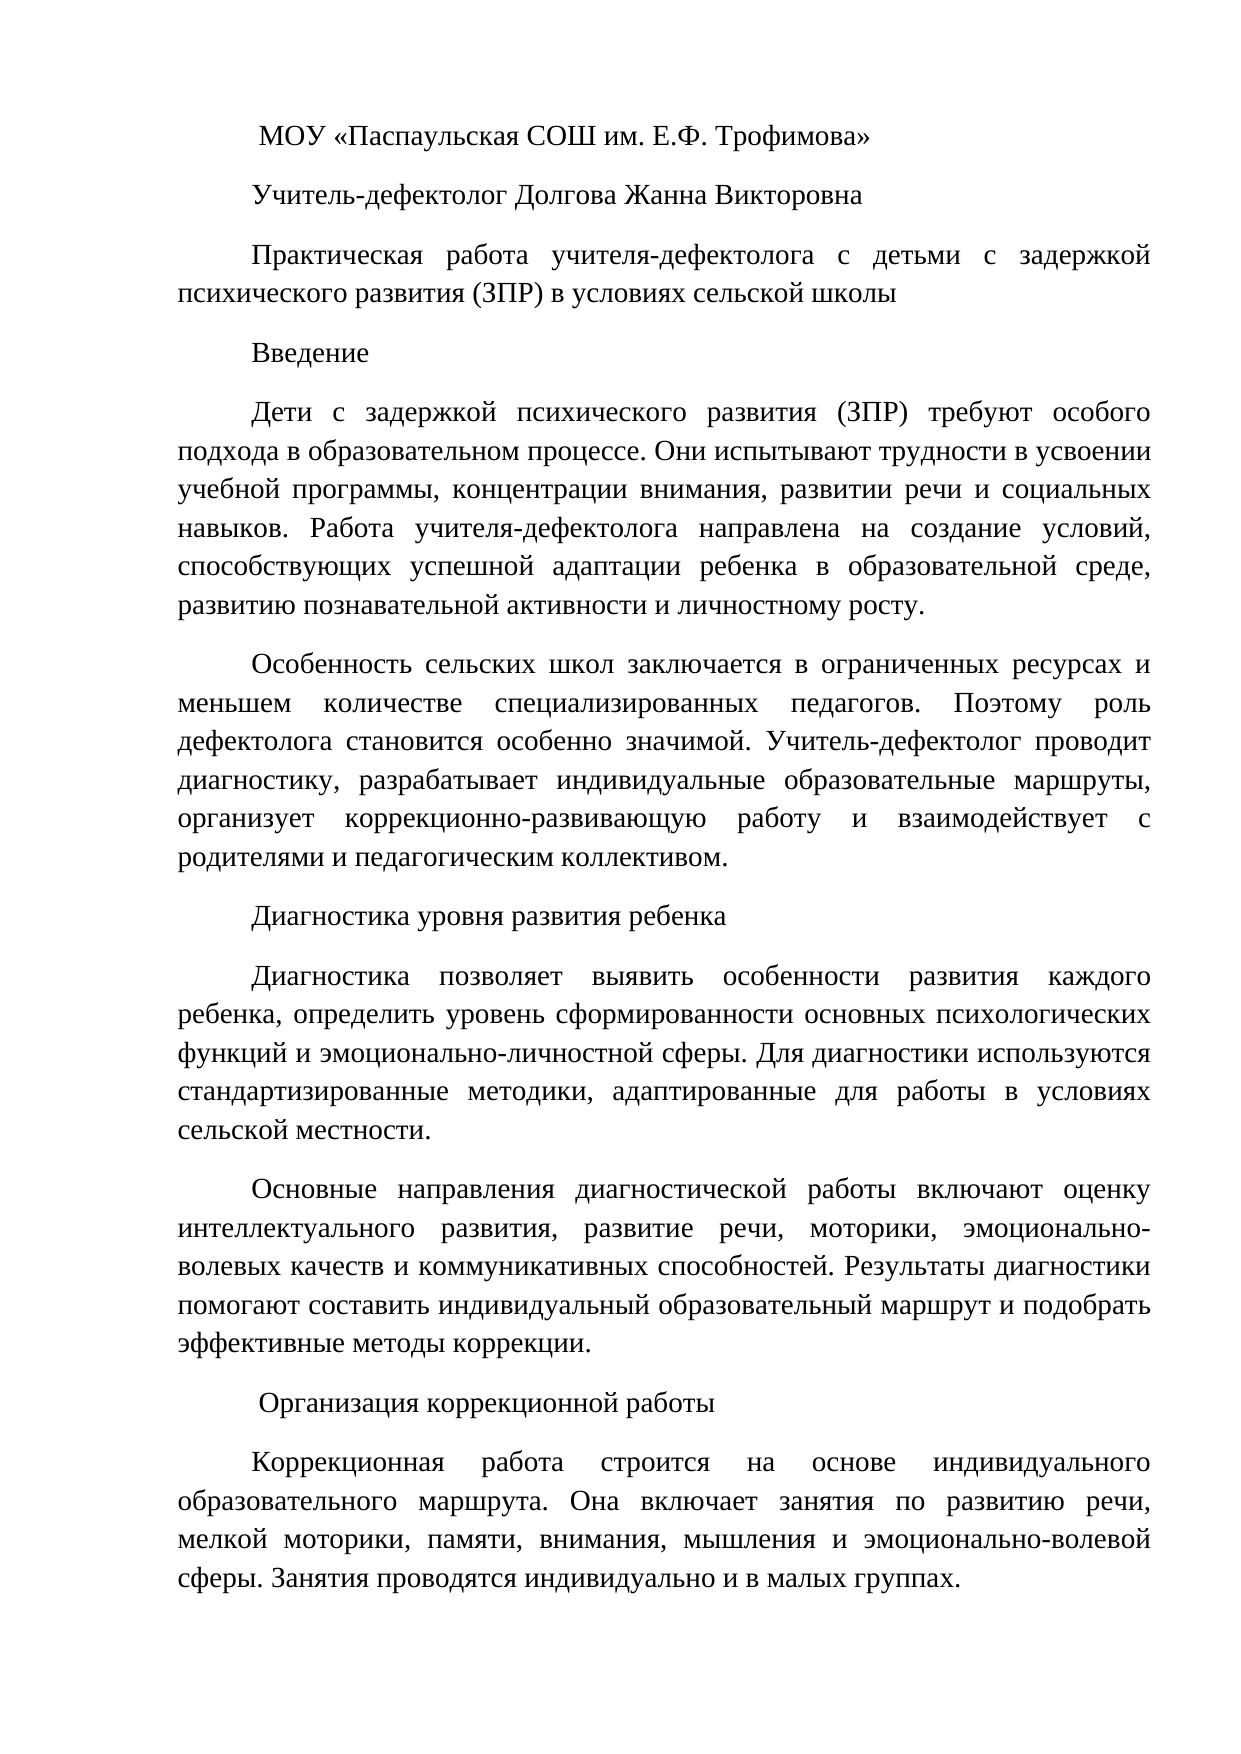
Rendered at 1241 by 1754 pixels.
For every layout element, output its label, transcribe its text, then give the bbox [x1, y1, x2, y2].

text Введение [177, 335, 1152, 368]
text Дети с задержкой психического развития (ЗПР) требуют особого подхода в образовательном процессе. Они испытывают трудности в усвоении учебной программы, концентрации внимания, развитии речи и социальных навыков. Работа учителя-дефектолога направлена на создание условий, способствующих успешной адаптации ребенка в образовательной среде, развитию познавательной активности и личностному росту. [177, 394, 1152, 620]
text Организация коррекционной работы [177, 1385, 1152, 1418]
text Учитель-дефектолог Долгова Жанна Викторовна [177, 177, 1152, 211]
text Диагностика уровня развития ребенка [177, 898, 1152, 932]
text Практическая работа учителя-дефектолога с детьми с задержкой психического развития (ЗПР) в условиях сельской школы [177, 237, 1152, 309]
text МОУ «Паспаульская СОШ им. Е.Ф. Трофимова» [177, 118, 1152, 152]
text Диагностика позволяет выявить особенности развития каждого ребенка, определить уровень сформированности основных психологических функций и эмоционально-личностной сферы. Для диагностики используются стандартизированные методики, адаптированные для работы в условиях сельской местности. [177, 958, 1152, 1145]
text Особенность сельских школ заключается в ограниченных ресурсах и меньшем количестве специализированных педагогов. Поэтому роль дефектолога становится особенно значимой. Учитель-дефектолог проводит диагностику, разрабатывает индивидуальные образовательные маршруты, организует коррекционно-развивающую работу и взаимодействует с родителями и педагогическим коллективом. [177, 646, 1152, 872]
text Коррекционная работа строится на основе индивидуального образовательного маршрута. Она включает занятия по развитию речи, мелкой моторики, памяти, внимания, мышления и эмоционально-волевой сферы. Занятия проводятся индивидуально и в малых группах. [177, 1444, 1152, 1593]
text Основные направления диагностической работы включают оценку интеллектуального развития, развитие речи, моторики, эмоционально-волевых качеств и коммуникативных способностей. Результаты диагностики помогают составить индивидуальный образовательный маршрут и подобрать эффективные методы коррекции. [177, 1171, 1152, 1359]
